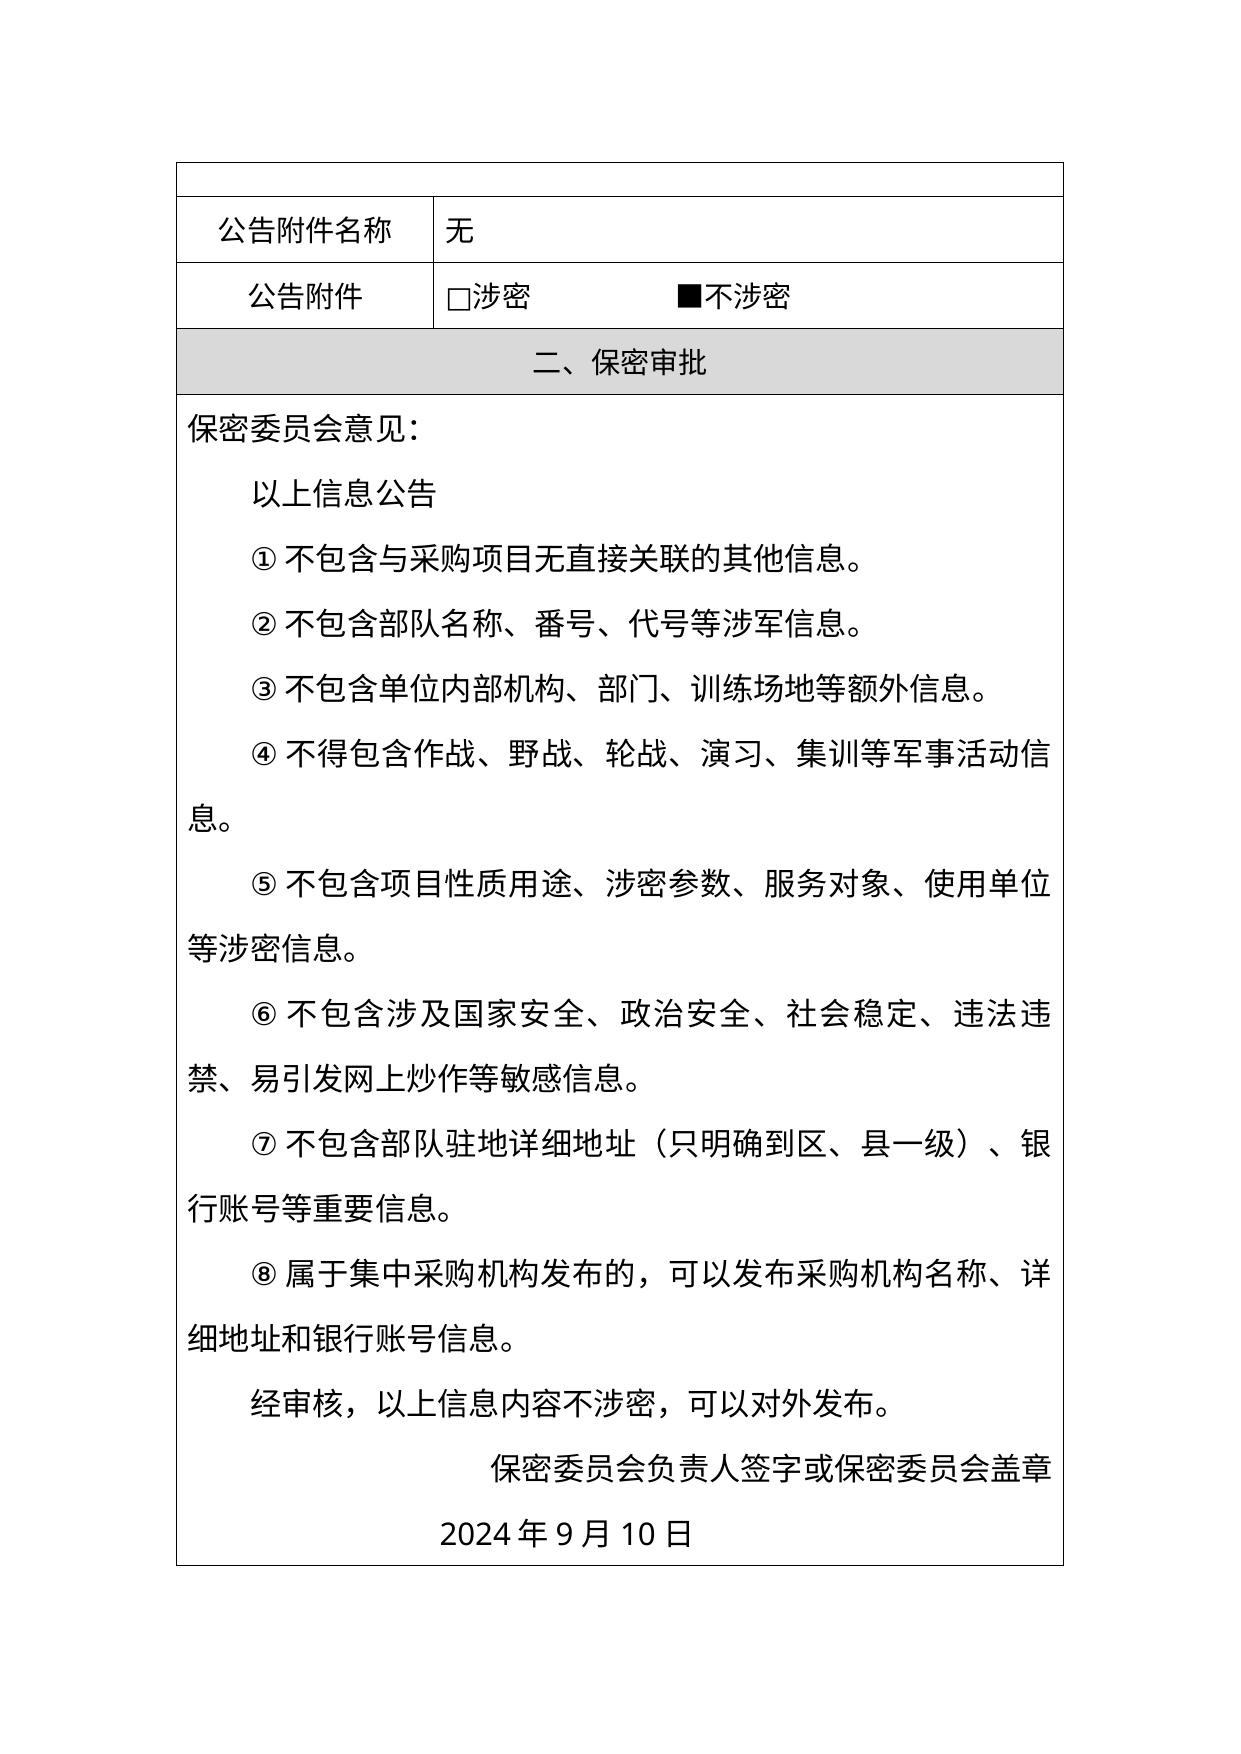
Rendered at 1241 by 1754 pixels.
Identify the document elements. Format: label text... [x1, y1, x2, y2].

table_cell □涉密 ■不涉密 [434, 263, 1063, 328]
table_cell 公告附件 [177, 263, 433, 328]
table_cell 保密委员会意见： 以上信息公告 ①不包含与采购项目无直接关联的其他信息。 ②不包含部队名称、番号、代号等涉军信息。 ③不包含单位内部机构、部门、训练场地等额外信息。 ④不得包含作战、野战、轮战、演习、集训等军事活动信息。 ⑤不包含项目性质用途、涉密参数、服务对象、使用单位等涉密信息。 ⑥不包含涉及国家安全、政治安全、社会稳定、违法违禁、易引发网上炒作等敏感信息。 ⑦不包含部队驻地详细地址（只明确到区、县一级）、银行账号等重要信息。 ⑧属于集中采购机构发布的，可以发布采购机构名称、详细地址和银行账号信息。 经审核，以上信息内容不涉密，可以对外发布。 保密委员会负责人签字或保密委员会盖章 2024年 9 月 10 日 [177, 395, 1063, 1565]
table_cell [177, 163, 1063, 196]
table_cell 公告附件名称 [177, 197, 433, 262]
table_cell 二、保密审批 [177, 329, 1063, 394]
table_cell 无 [434, 197, 1063, 262]
